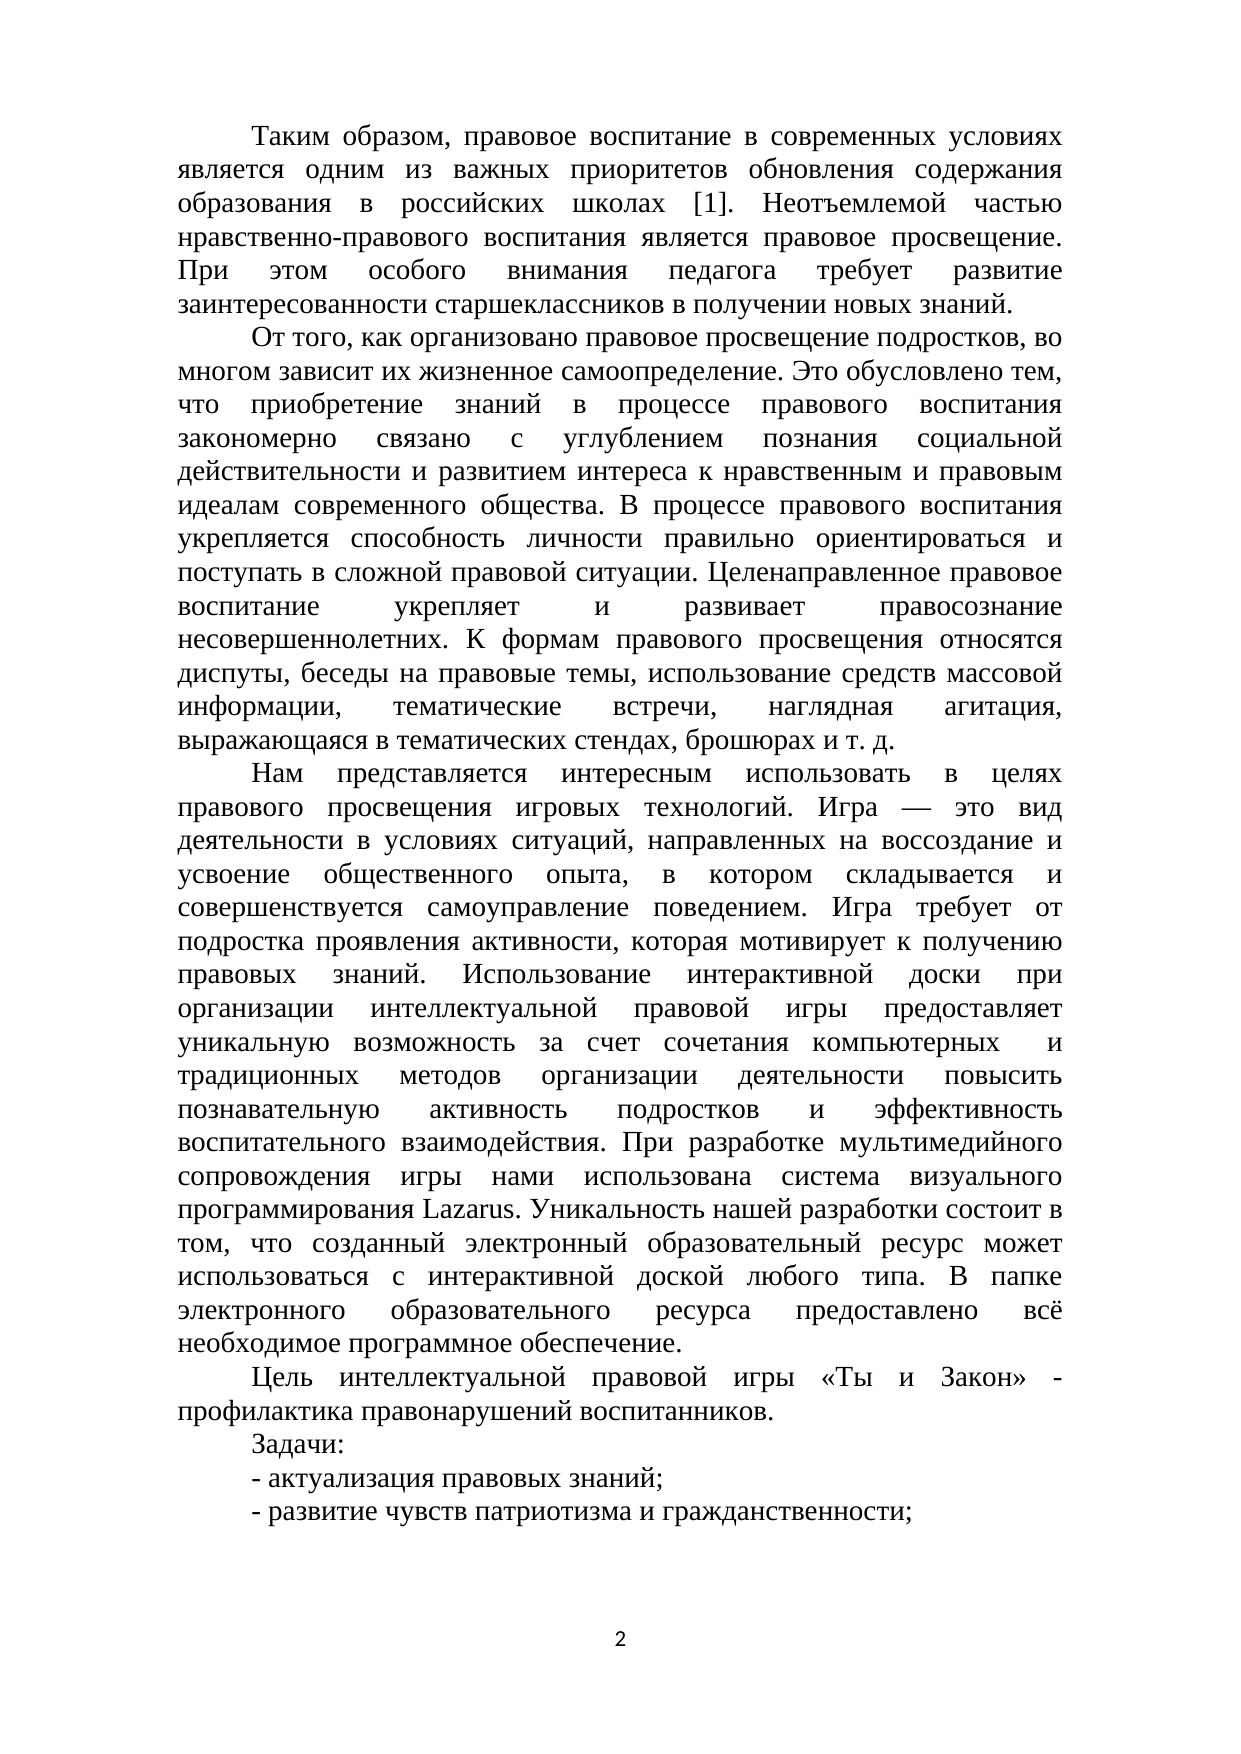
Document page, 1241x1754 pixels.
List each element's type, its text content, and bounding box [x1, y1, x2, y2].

text Цель интеллектуальной правовой игры «Ты и Закон» - профилактика правонарушений воспитанников. [177, 1359, 1063, 1426]
text От того, как организовано правовое просвещение подростков, во многом зависит их жизненное самоопределение. Это обусловлено тем, что приобретение знаний в процессе правового воспитания закономерно связано с углублением познания социальной действительности и развитием интереса к нравственным и правовым идеалам современного общества. В процессе правового воспитания укрепляется способность личности правильно ориентироваться и поступать в сложной правовой ситуации. Целенаправленное правовое воспитание укрепляет и развивает правосознание несовершеннолетних. К формам правового просвещения относятся диспуты, беседы на правовые темы, использование средств массовой информации, тематические встречи, наглядная агитация, выражающаяся в тематических стендах, брошюрах и т. д. [177, 319, 1063, 755]
text - развитие чувств патриотизма и гражданственности; [177, 1493, 1063, 1527]
text Таким образом, правовое воспитание в современных условиях является одним из важных приоритетов обновления содержания образования в российских школах [1]. Неотъемлемой частью нравственно-правового воспитания является правовое просвещение. При этом особого внимания педагога требует развитие заинтересованности старшеклассников в получении новых знаний. [177, 118, 1063, 319]
text Задачи: [177, 1426, 1063, 1460]
text Нам представляется интересным использовать в целях правового просвещения игровых технологий. Игра — это вид деятельности в условиях ситуаций, направленных на воссоздание и усвоение общественного опыта, в котором складывается и совершенствуется самоуправление поведением. Игра требует от подростка проявления активности, которая мотивирует к получению правовых знаний. Использование интерактивной доски при организации интеллектуальной правовой игры предоставляет уникальную возможность за счет сочетания компьютерных и традиционных методов организации деятельности повысить познавательную активность подростков и эффективность воспитательного взаимодействия. При разработке мультимедийного сопровождения игры нами использована система визуального программирования Lazarus. Уникальность нашей разработки состоит в том, что созданный электронный образовательный ресурс может использоваться с интерактивной доской любого типа. В папке электронного образовательного ресурса предоставлено всё необходимое программное обеспечение. [177, 755, 1063, 1359]
text - актуализация правовых знаний; [177, 1460, 1063, 1493]
